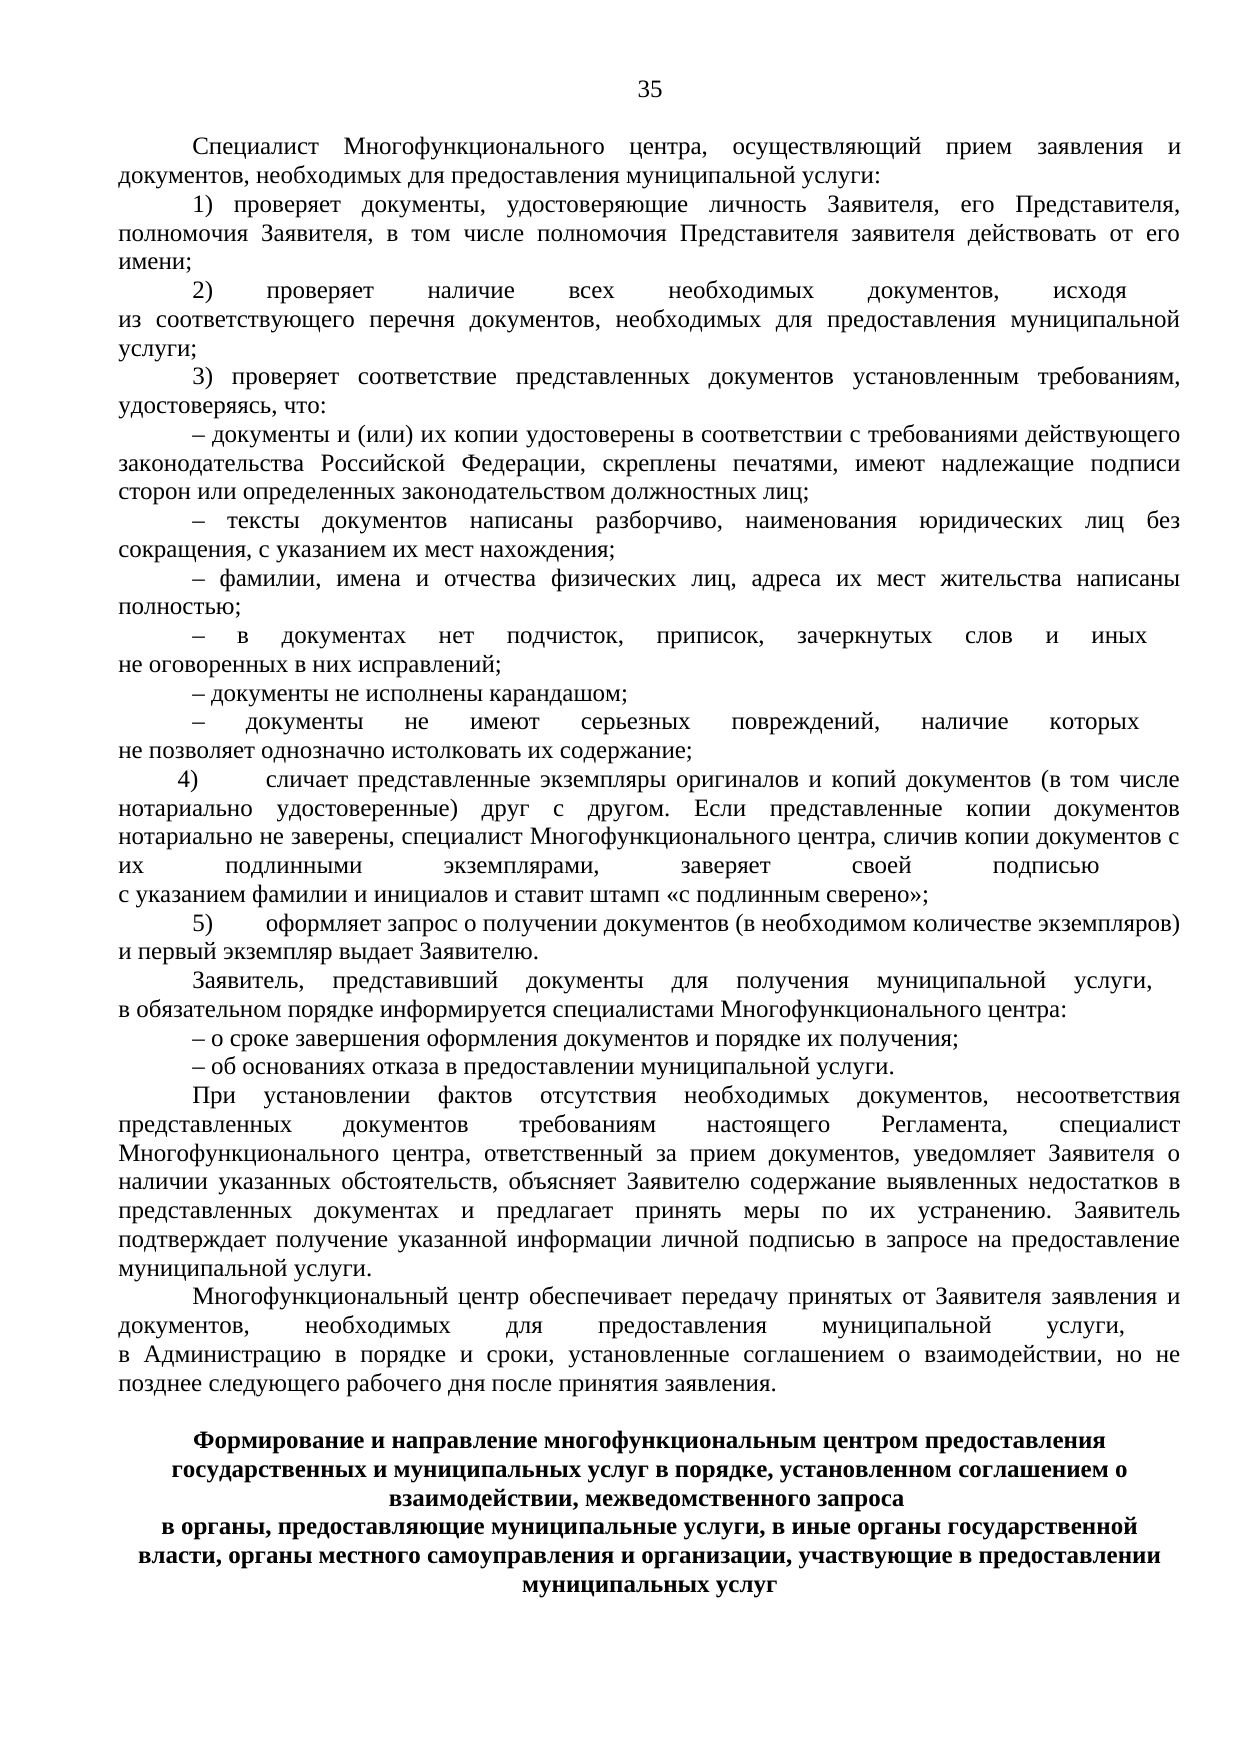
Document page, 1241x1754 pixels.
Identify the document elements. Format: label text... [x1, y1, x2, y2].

text – документы не исполнены карандашом; [118, 678, 1181, 706]
text 3) проверяет соответствие представленных документов установленным требованиям, удостоверяясь, что: [118, 361, 1181, 419]
list сличает представленные экземпляры оригиналов и копий документов (в том числе нотариально удостоверенные) друг с другом. Если представленные копии документов нотариально не заверены, специалист Многофункционального центра, сличив копии документов с их подлинными экземплярами, заверяет своей подписью с указанием фамилии и инициалов и ставит штамп «с подлинным сверено»; [118, 764, 1181, 908]
list оформляет запрос о получении документов (в необходимом количестве экземпляров) и первый экземпляр выдает Заявителю. [118, 908, 1181, 965]
text Заявитель, представивший документы для получения муниципальной услуги, в обязательном порядке информируется специалистами Многофункционального центра: [118, 965, 1181, 1023]
text Многофункциональный центр обеспечивает передачу принятых от Заявителя заявления и документов, необходимых для предоставления муниципальной услуги, в Администрацию в порядке и сроки, установленные соглашением о взаимодействии, но не позднее следующего рабочего дня после принятия заявления. [118, 1281, 1181, 1396]
text – о сроке завершения оформления документов и порядке их получения; [118, 1023, 1181, 1051]
text При установлении фактов отсутствия необходимых документов, несоответствия представленных документов требованиям настоящего Регламента, специалист Многофункционального центра, ответственный за прием документов, уведомляет Заявителя о наличии указанных обстоятельств, объясняет Заявителю содержание выявленных недостатков в представленных документах и предлагает принять меры по их устранению. Заявитель подтверждает получение указанной информации личной подписью в запросе на предоставление муниципальной услуги. [118, 1080, 1181, 1281]
text Формирование и направление многофункциональным центром предоставления государственных и муниципальных услуг в порядке, установленном соглашением о взаимодействии, межведомственного запроса в органы, предоставляющие муниципальные услуги, в иные органы государственной власти, органы местного самоуправления и организации, участвующие в предоставлении муниципальных услуг [118, 1425, 1181, 1598]
text – документы не имеют серьезных повреждений, наличие которых не позволяет однозначно истолковать их содержание; [118, 706, 1181, 764]
text – фамилии, имена и отчества физических лиц, адреса их мест жительства написаны полностью; [118, 563, 1181, 620]
text – в документах нет подчисток, приписок, зачеркнутых слов и иных не оговоренных в них исправлений; [118, 620, 1181, 678]
text – тексты документов написаны разборчиво, наименования юридических лиц без сокращения, с указанием их мест нахождения; [118, 505, 1181, 563]
text Специалист Многофункционального центра, осуществляющий прием заявления и документов, необходимых для предоставления муниципальной услуги: [118, 131, 1181, 189]
text 2) проверяет наличие всех необходимых документов, исходя из соответствующего перечня документов, необходимых для предоставления муниципальной услуги; [118, 275, 1181, 361]
text 1) проверяет документы, удостоверяющие личность Заявителя, его Представителя, полномочия Заявителя, в том числе полномочия Представителя заявителя действовать от его имени; [118, 189, 1181, 275]
text – об основаниях отказа в предоставлении муниципальной услуги. [118, 1051, 1181, 1080]
text – документы и (или) их копии удостоверены в соответствии с требованиями действующего законодательства Российской Федерации, скреплены печатями, имеют надлежащие подписи сторон или определенных законодательством должностных лиц; [118, 419, 1181, 505]
